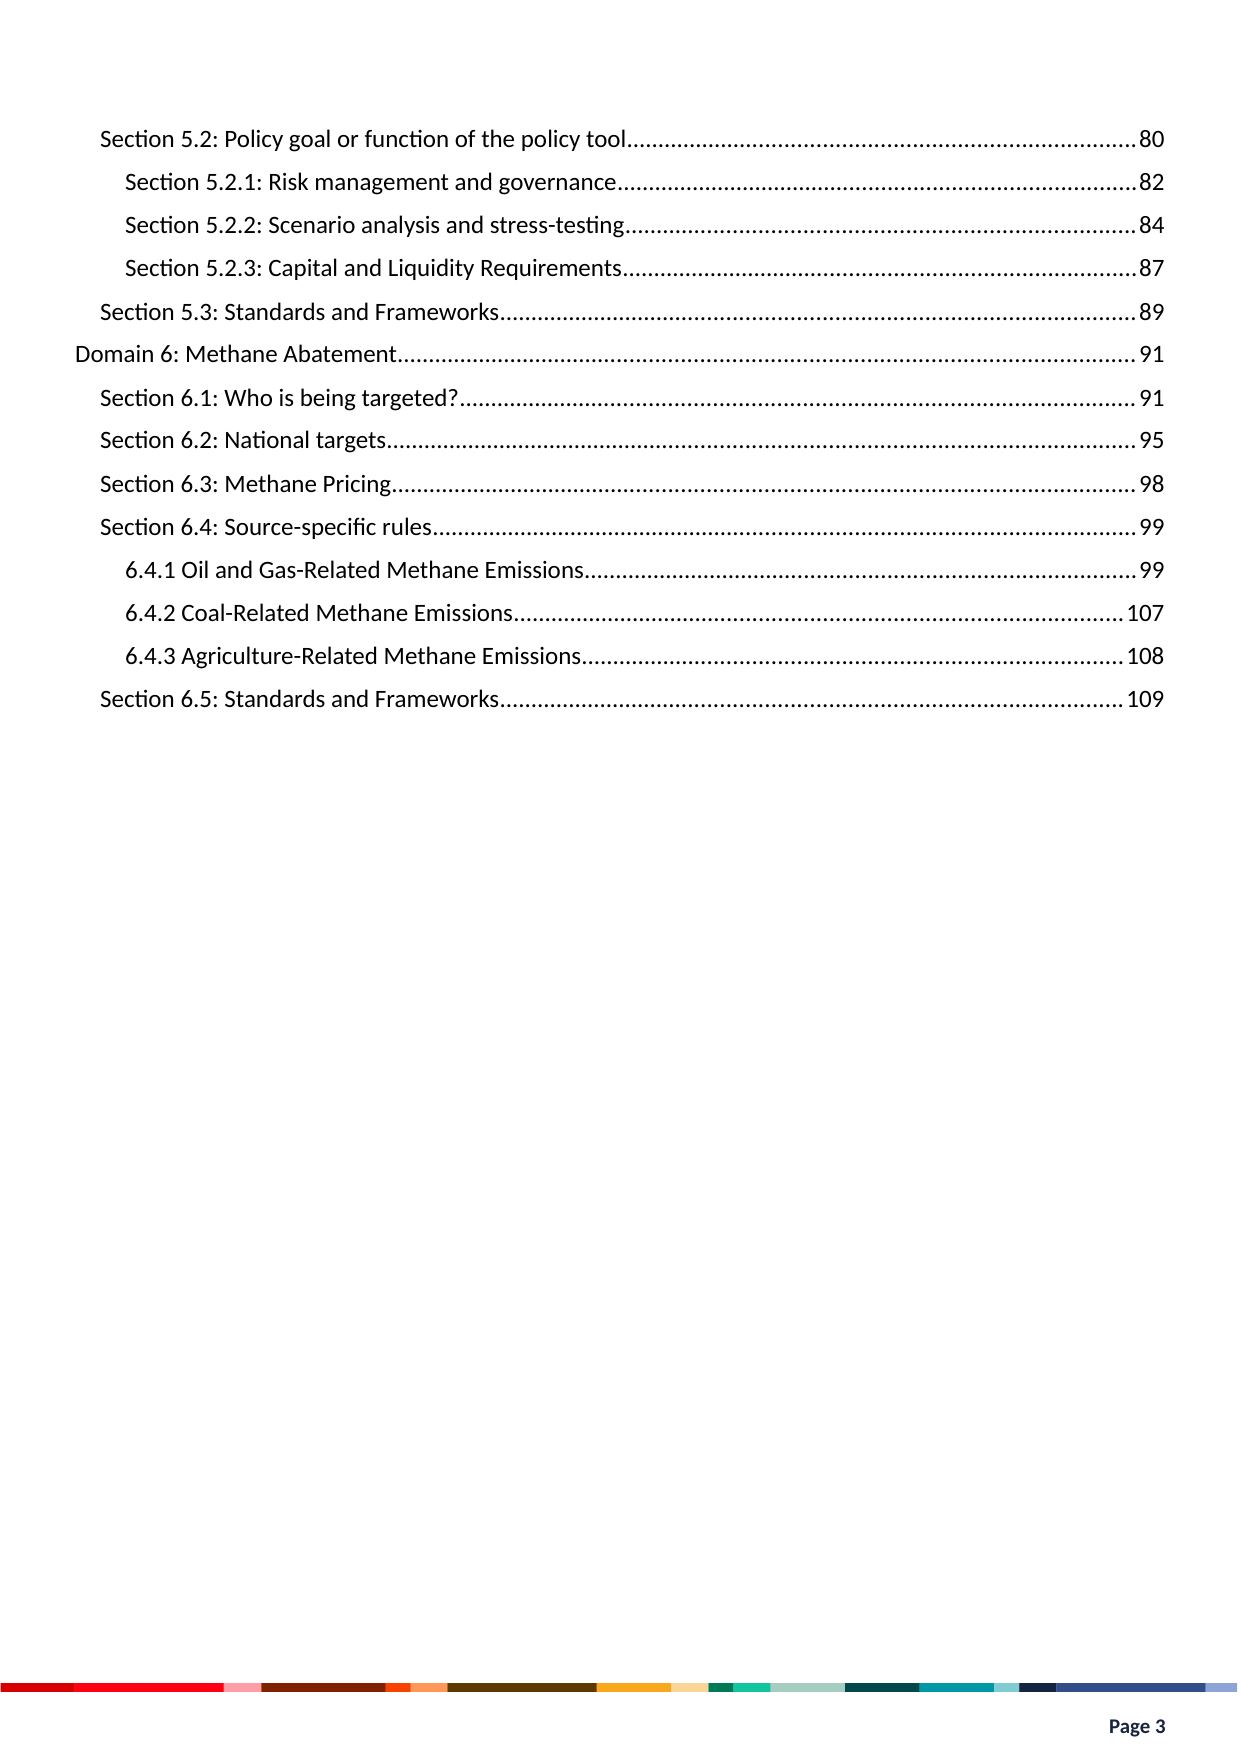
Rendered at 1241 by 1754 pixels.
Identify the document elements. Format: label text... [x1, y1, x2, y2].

text Section 6.2: National targets 95 [100, 425, 1165, 455]
text Section 5.3: Standards and Frameworks 89 [100, 296, 1165, 326]
picture [0, 1683, 1236, 1692]
text Section 6.4: Source-specific rules 99 [100, 511, 1165, 541]
text Section 6.3: Methane Pricing 98 [100, 468, 1165, 498]
text Section 5.2.1: Risk management and governance 82 [125, 167, 1165, 197]
text Section 5.2.2: Scenario analysis and stress-testing 84 [125, 209, 1165, 240]
text 6.4.3 Agriculture-Related Methane Emissions 108 [125, 640, 1165, 670]
text Domain 6: Methane Abatement 91 [75, 339, 1165, 369]
text Section 5.2.3: Capital and Liquidity Requirements 87 [125, 253, 1165, 283]
text Section 5.2: Policy goal or function of the policy tool 80 [100, 123, 1165, 154]
text 6.4.1 Oil and Gas-Related Methane Emissions 99 [125, 554, 1165, 584]
text 6.4.2 Coal-Related Methane Emissions 107 [125, 597, 1165, 627]
text Section 6.1: Who is being targeted? 91 [100, 382, 1165, 412]
text Section 6.5: Standards and Frameworks 109 [100, 683, 1165, 713]
